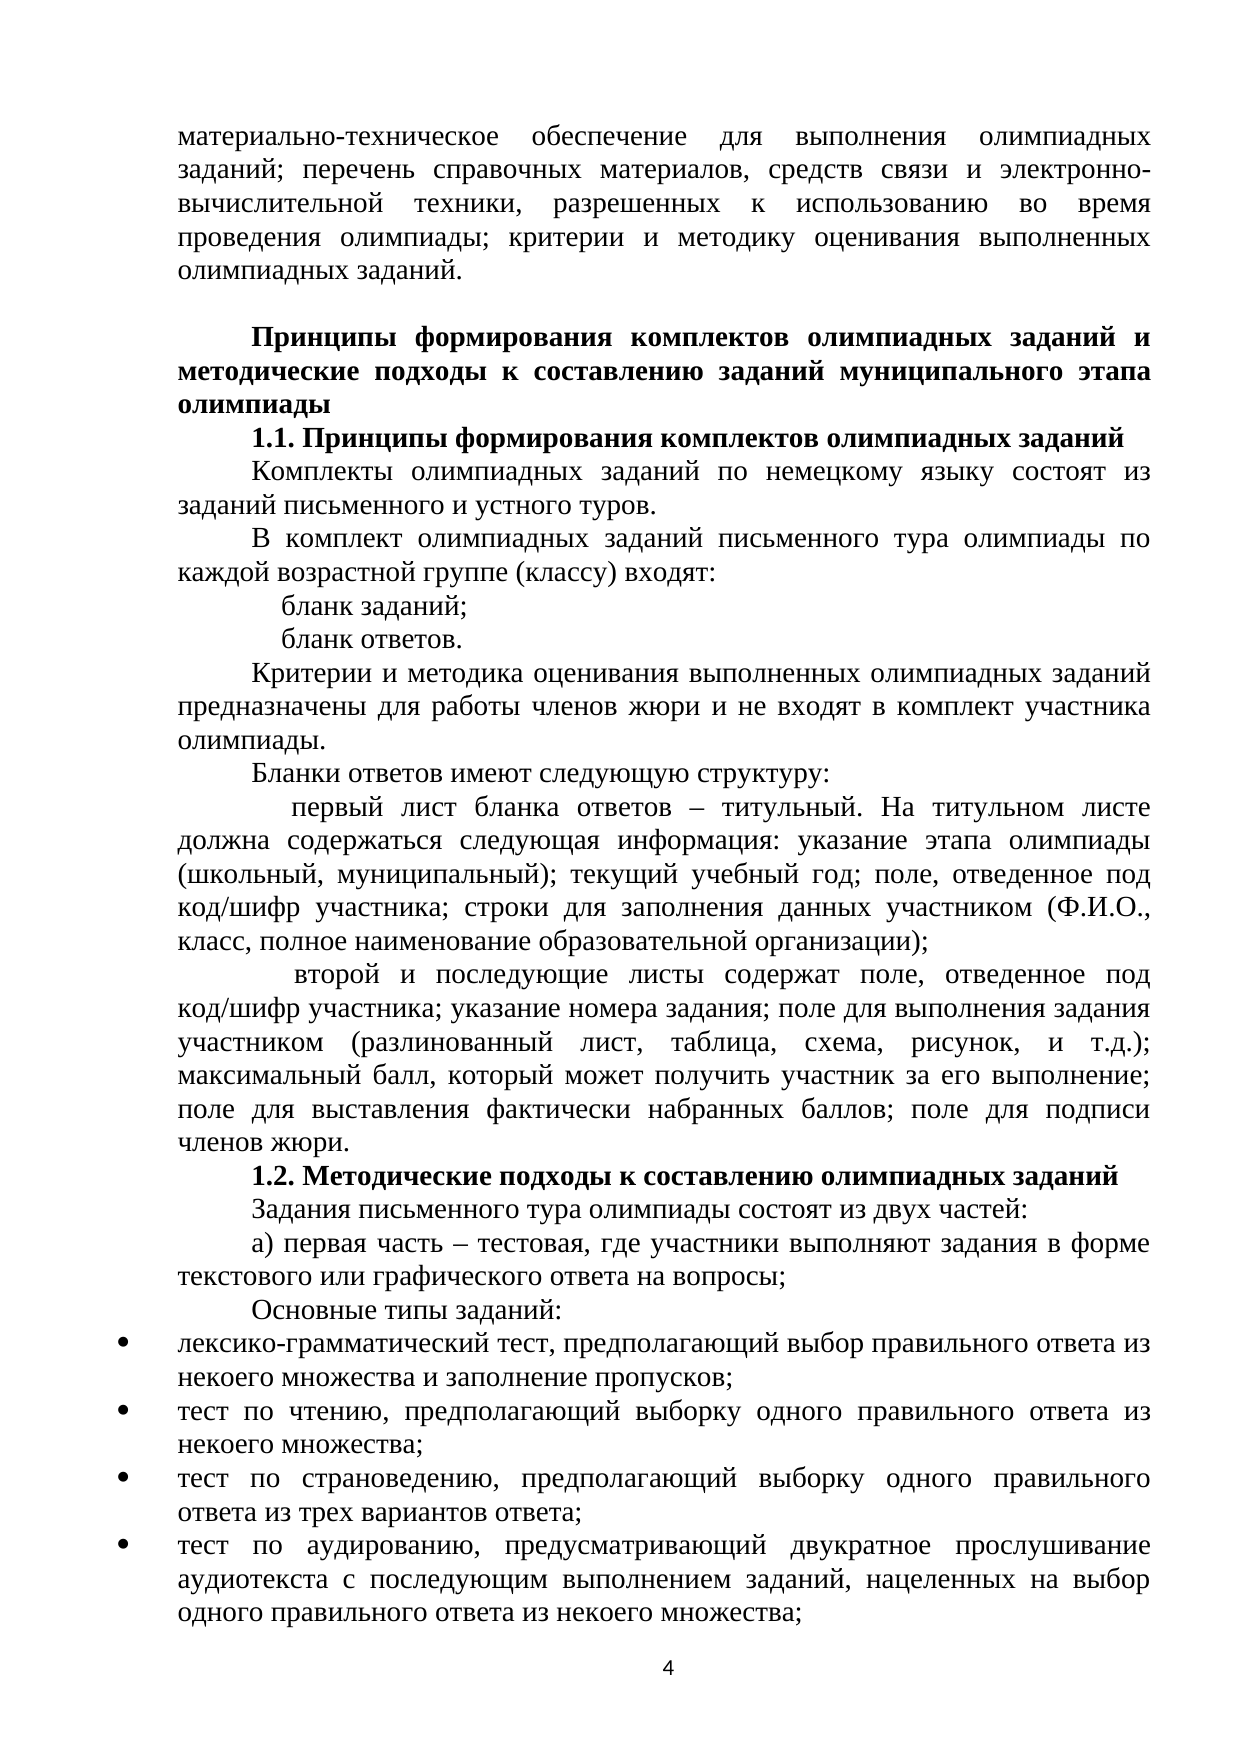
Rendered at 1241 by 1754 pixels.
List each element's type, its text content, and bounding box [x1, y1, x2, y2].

text  первый лист бланка ответов – титульный. На титульном листе должна содержаться следующая информация: указание этапа олимпиады (школьный, муниципальный); текущий учебный год; поле, отведенное под код/шифр участника; строки для заполнения данных участником (Ф.И.О., класс, полное наименование образовательной организации); [177, 789, 1152, 957]
text  бланк заданий; [177, 588, 1152, 621]
text Комплекты олимпиадных заданий по немецкому языку состоят из заданий письменного и устного туров. [177, 453, 1152, 521]
text Критерии и методика оценивания выполненных олимпиадных заданий предназначены для работы членов жюри и не входят в комплект участника олимпиады. [177, 655, 1152, 755]
text Задания письменного тура олимпиады состоят из двух частей: [177, 1191, 1152, 1225]
text Принципы формирования комплектов олимпиадных заданий и методические подходы к составлению заданий муниципального этапа олимпиады [177, 319, 1152, 420]
text Основные типы заданий: [177, 1292, 1152, 1326]
text Бланки ответов имеют следующую структуру: [177, 755, 1152, 789]
list тест по аудированию, предусматривающий двукратное прослушивание аудиотекста с последующим выполнением заданий, нацеленных на выбор одного правильного ответа из некоего множества; [118, 1527, 1152, 1628]
list тест по чтению, предполагающий выборку одного правильного ответа из некоего множества; [118, 1393, 1152, 1460]
text В комплект олимпиадных заданий письменного тура олимпиады по каждой возрастной группе (классу) входят: [177, 521, 1152, 588]
list тест по страноведению, предполагающий выборку одного правильного ответа из трех вариантов ответа; [118, 1460, 1152, 1527]
text 1.1. Принципы формирования комплектов олимпиадных заданий [177, 420, 1152, 453]
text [177, 118, 1152, 286]
text  бланк ответов. [177, 621, 1152, 655]
text 1.2. Методические подходы к составлению олимпиадных заданий [177, 1158, 1152, 1191]
list лексико-грамматический тест, предполагающий выбор правильного ответа из некоего множества и заполнение пропусков; [118, 1326, 1152, 1393]
text  второй и последующие листы содержат поле, отведенное под код/шифр участника; указание номера задания; поле для выполнения задания участником (разлинованный лист, таблица, схема, рисунок, и т.д.); максимальный балл, который может получить участник за его выполнение; поле для выставления фактически набранных баллов; поле для подписи членов жюри. [177, 957, 1152, 1158]
text а) первая часть – тестовая, где участники выполняют задания в форме текстового или графического ответа на вопросы; [177, 1225, 1152, 1292]
